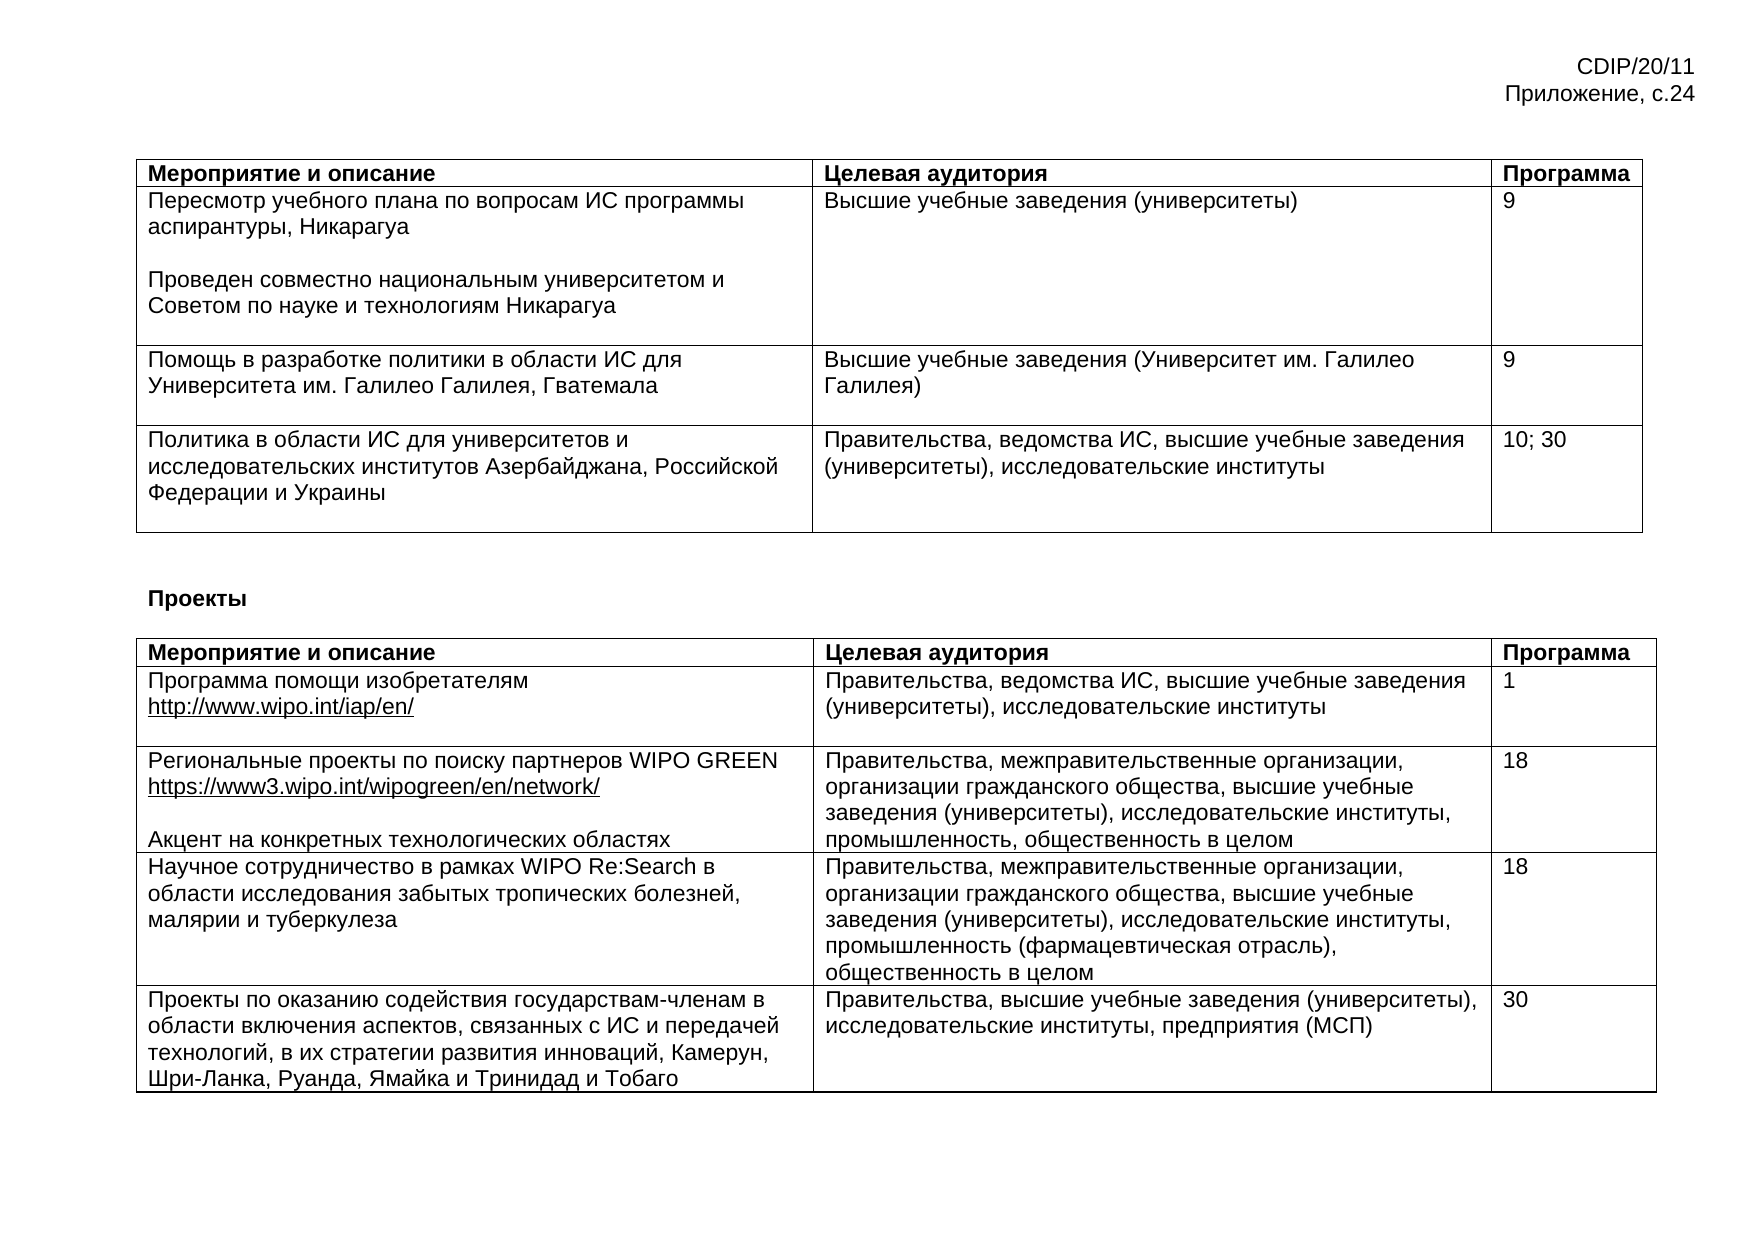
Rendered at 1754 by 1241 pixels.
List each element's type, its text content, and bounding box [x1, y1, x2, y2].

table_header Программа [1492, 639, 1656, 666]
table_cell Помощь в разработке политики в области ИС для Университета им. Галилео Галилея, Гватемала [137, 346, 812, 425]
table_cell 9 [1492, 346, 1642, 425]
table_cell Проекты по оказанию содействия государствам-членам в области включения аспектов, связанных с ИС и передачей технологий, в их стратегии развития инноваций, Камерун, Шри-Ланка, Руанда, Ямайка и Тринидад и Тобаго [137, 986, 813, 1091]
table_header Целевая аудитория [813, 160, 1491, 186]
table_cell Научное сотрудничество в рамках WIPO Re:Search в области исследования забытых тропических болезней, малярии и туберкулеза [137, 853, 813, 985]
table_cell Программа помощи изобретателям http://www.wipo.int/iap/en/ [137, 667, 813, 746]
table_header Целевая аудитория [814, 639, 1491, 666]
table_cell Пересмотр учебного плана по вопросам ИС программы аспирантуры, Никарагуа Проведен совместно национальным университетом и Советом по науке и технологиям Никарагуа [137, 187, 812, 345]
table_cell 18 [1492, 747, 1656, 852]
table_cell 1 [1492, 667, 1656, 746]
table_cell Правительства, высшие учебные заведения (университеты), исследовательские институты, предприятия (МСП) [814, 986, 1491, 1091]
table_cell Правительства, межправительственные организации, организации гражданского общества, высшие учебные заведения (университеты), исследовательские институты, промышленность (фармацевтическая отрасль), общественность в целом [814, 853, 1491, 985]
table_cell Региональные проекты по поиску партнеров WIPO GREEN https://www3.wipo.int/wipogreen/en/network/ Акцент на конкретных технологических областях [137, 747, 813, 852]
table_cell Правительства, ведомства ИС, высшие учебные заведения (университеты), исследовательские институты [814, 667, 1491, 746]
table_cell Правительства, ведомства ИС, высшие учебные заведения (университеты), исследовательские институты [813, 426, 1491, 532]
table_cell 10; 30 [1492, 426, 1642, 532]
table_cell Высшие учебные заведения (университеты) [813, 187, 1491, 345]
table_cell 30 [1492, 986, 1656, 1091]
table_cell 9 [1492, 187, 1642, 345]
table_cell Правительства, межправительственные организации, организации гражданского общества, высшие учебные заведения (университеты), исследовательские институты, промышленность, общественность в целом [814, 747, 1491, 852]
table_cell Высшие учебные заведения (Университет им. Галилео Галилея) [813, 346, 1491, 425]
table_header Мероприятие и описание [137, 639, 813, 666]
table_cell Политика в области ИС для университетов и исследовательских институтов Азербайджана, Российской Федерации и Украины [137, 426, 812, 532]
text Проекты [148, 585, 1695, 612]
table_cell 18 [1492, 853, 1656, 985]
table_header Программа [1492, 160, 1642, 186]
table_header Мероприятие и описание [137, 160, 812, 186]
